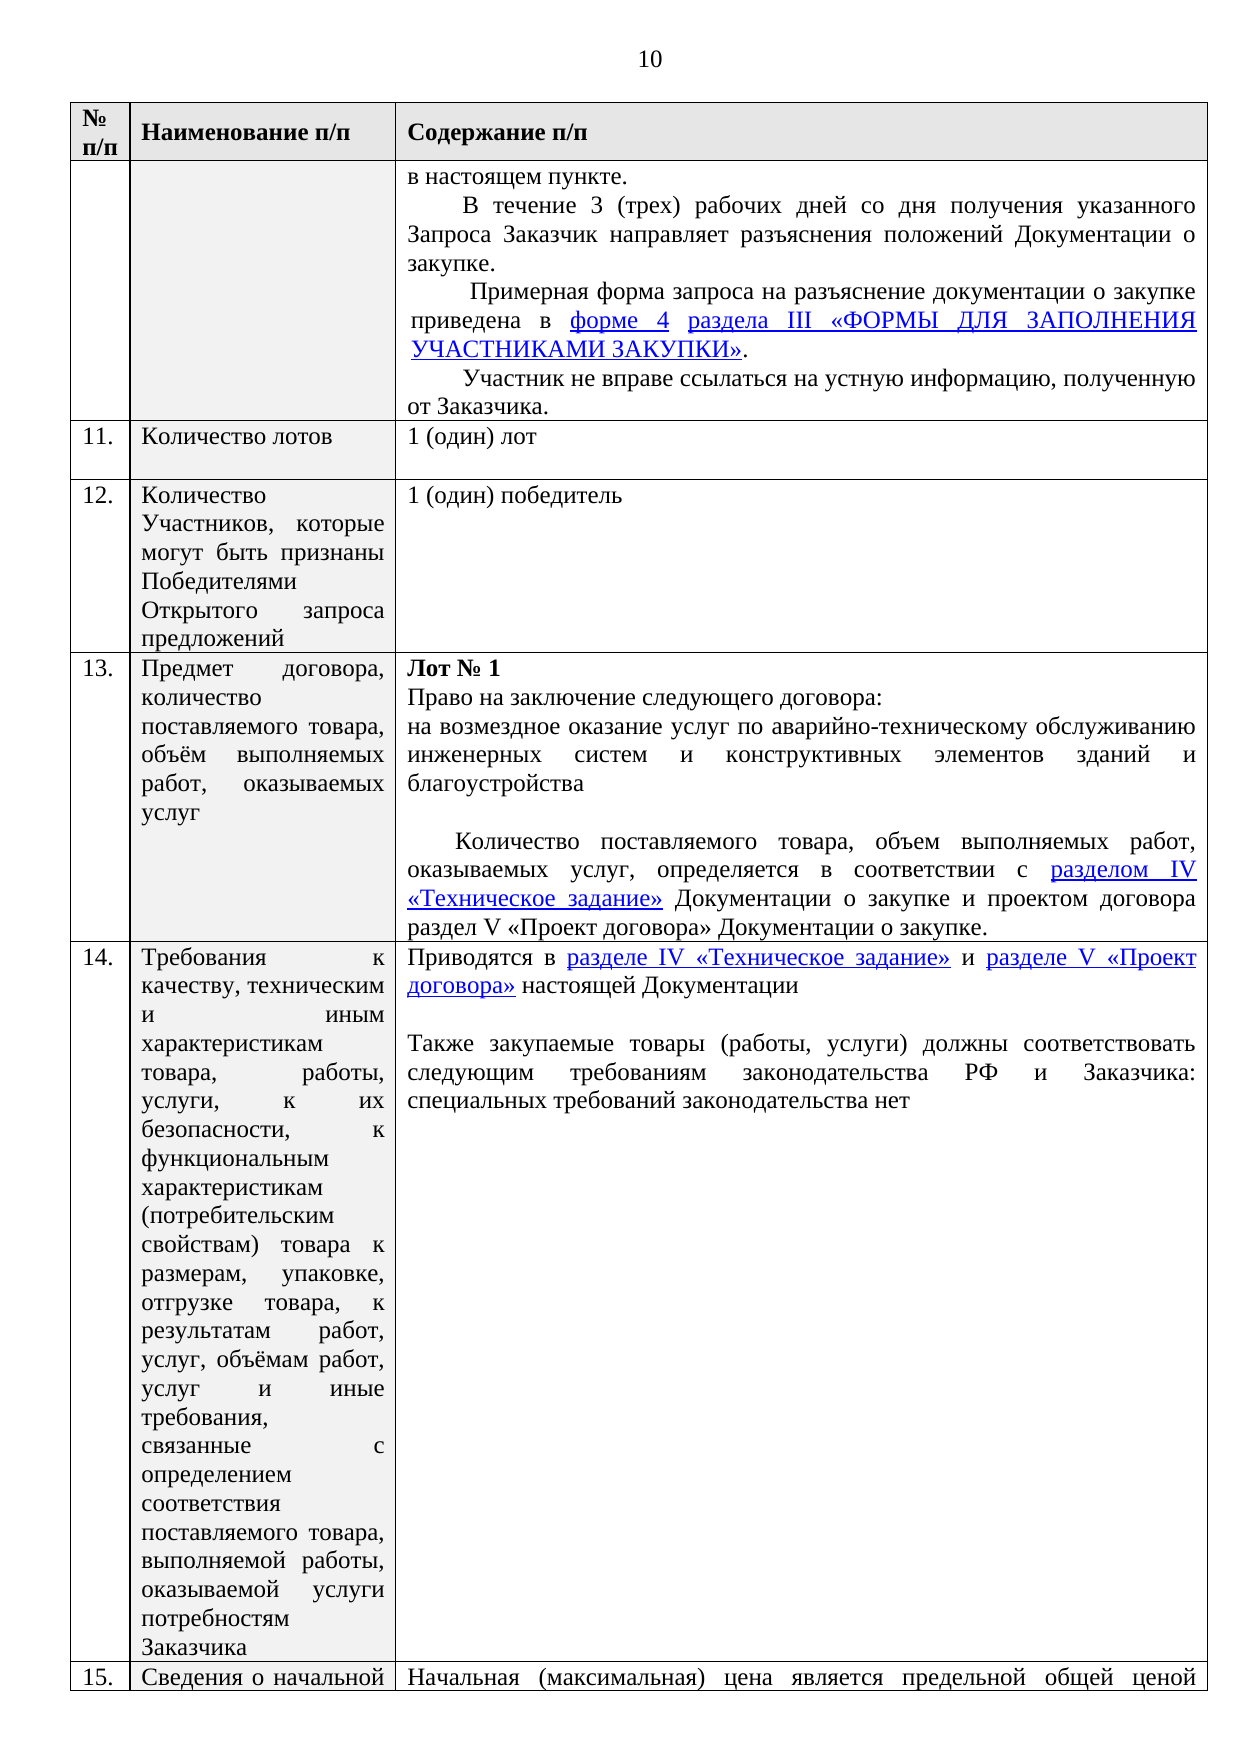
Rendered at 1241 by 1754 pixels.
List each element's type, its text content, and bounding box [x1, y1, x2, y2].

table_cell [71, 421, 129, 479]
table_cell 1 (один) лот [396, 421, 1207, 479]
table_cell [71, 480, 129, 652]
table_cell Требования к качеству, техническим и иным характеристикам товара, работы, услуги, к их безопасности, к функциональным характеристикам (потребительским свойствам) товара к размерам, упаковке, отгрузке товара, к результатам работ, услуг, объёмам работ, услуг и иные требования, связанные с определением соответствия поставляемого товара, выполняемой работы, оказываемой услуги потребностям Заказчика [131, 942, 395, 1661]
table_cell [71, 161, 129, 420]
table_cell Количество Участников, которые могут быть признаны Победителями Открытого запроса предложений [131, 480, 395, 652]
table_cell Предмет договора, количество поставляемого товара, объём выполняемых работ, оказываемых услуг [131, 653, 395, 941]
table_cell [71, 1662, 129, 1690]
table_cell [396, 161, 1207, 420]
table_cell Лот № 1 Право на заключение следующего договора: на возмездное оказание услуг по аварийно-техническому обслуживанию инженерных систем и конструктивных элементов зданий и благоустройства Количество поставляемого товара, объем выполняемых работ, оказываемых услуг, определяется в соответствии с разделом IV «Техническое задание» Документации о закупке и проектом договора раздел V «Проект договора» Документации о закупке. [396, 653, 1207, 941]
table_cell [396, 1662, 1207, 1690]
table_header № п/п [71, 103, 129, 160]
table_cell 1 (один) победитель [396, 480, 1207, 652]
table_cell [131, 1662, 395, 1690]
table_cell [131, 161, 395, 420]
table_cell [71, 942, 129, 1661]
table_cell Приводятся в разделе IV «Техническое задание» и разделе V «Проект договора» настоящей Документации Также закупаемые товары (работы, услуги) должны соответствовать следующим требованиям законодательства РФ и Заказчика: специальных требований законодательства нет [396, 942, 1207, 1661]
table_cell Количество лотов [131, 421, 395, 479]
table_header Содержание п/п [396, 103, 1207, 160]
table_cell [71, 653, 129, 941]
table_header Наименование п/п [131, 103, 395, 160]
